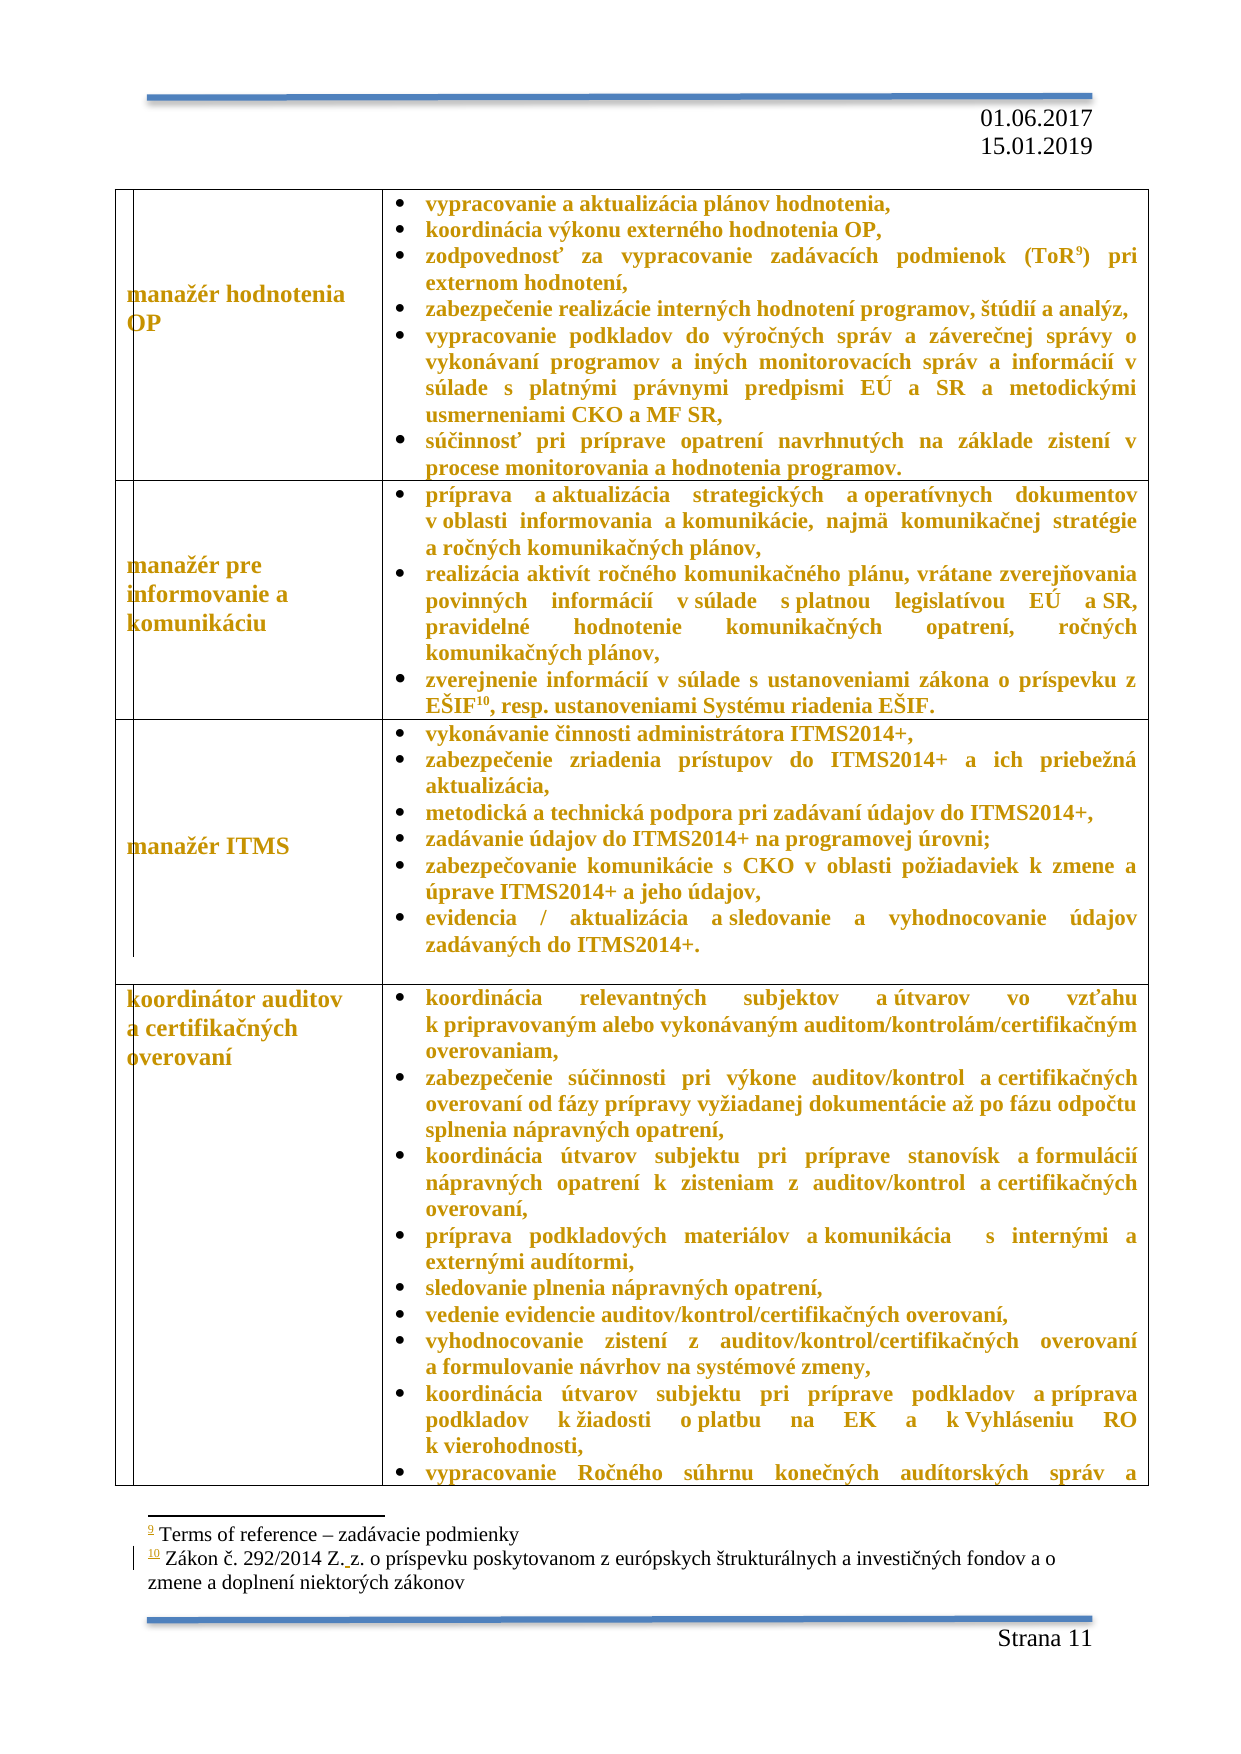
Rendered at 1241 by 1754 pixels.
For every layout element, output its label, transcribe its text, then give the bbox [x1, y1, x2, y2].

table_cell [383, 985, 1148, 1485]
table_cell vykonávanie činnosti administrátora ITMS2014+, zabezpečenie zriadenia prístupov do ITMS2014+ a ich priebežná aktualizácia, metodická a technická podpora pri zadávaní údajov do ITMS2014+, zadávanie údajov do ITMS2014+ na programovej úrovni; zabezpečovanie komunikácie s CKO v oblasti požiadaviek k zmene a úprave ITMS2014+ a jeho údajov, evidencia / aktualizácia a sledovanie a vyhodnocovanie údajov zadávaných do ITMS2014+. [383, 720, 1148, 983]
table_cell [134, 985, 382, 1485]
table_cell príprava a aktualizácia strategických a operatívnych dokumentov v oblasti informovania a komunikácie, najmä komunikačnej stratégie a ročných komunikačných plánov, realizácia aktivít ročného komunikačného plánu, vrátane zverejňovania povinných informácií v súlade s platnou legislatívou EÚ a SR, pravidelné hodnotenie komunikačných opatrení, ročných komunikačných plánov, zverejnenie informácií v súlade s ustanoveniami zákona o príspevku z EŠIF, resp. ustanoveniami Systému riadenia EŠIF. [383, 481, 1148, 719]
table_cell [116, 985, 133, 1485]
table_cell vypracovanie a aktualizácia plánov hodnotenia, koordinácia výkonu externého hodnotenia OP, zodpovednosť za vypracovanie zadávacích podmienok (ToR) pri externom hodnotení, zabezpečenie realizácie interných hodnotení programov, štúdií a analýz, vypracovanie podkladov do výročných správ a záverečnej správy o vykonávaní programov a iných monitorovacích správ a informácií v súlade s platnými právnymi predpismi EÚ a SR a metodickými usmerneniami CKO a MF SR, súčinnosť pri príprave opatrení navrhnutých na základe zistení v procese monitorovania a hodnotenia programov. [383, 190, 1148, 480]
table_cell manažér ITMS [116, 720, 382, 983]
table_cell manažér hodnotenia OP [134, 190, 382, 480]
table_cell manažér pre informovanie a komunikáciu [116, 481, 133, 719]
table_cell manažér pre informovanie a komunikáciu [134, 481, 382, 719]
table_cell manažér hodnotenia OP [116, 190, 133, 480]
